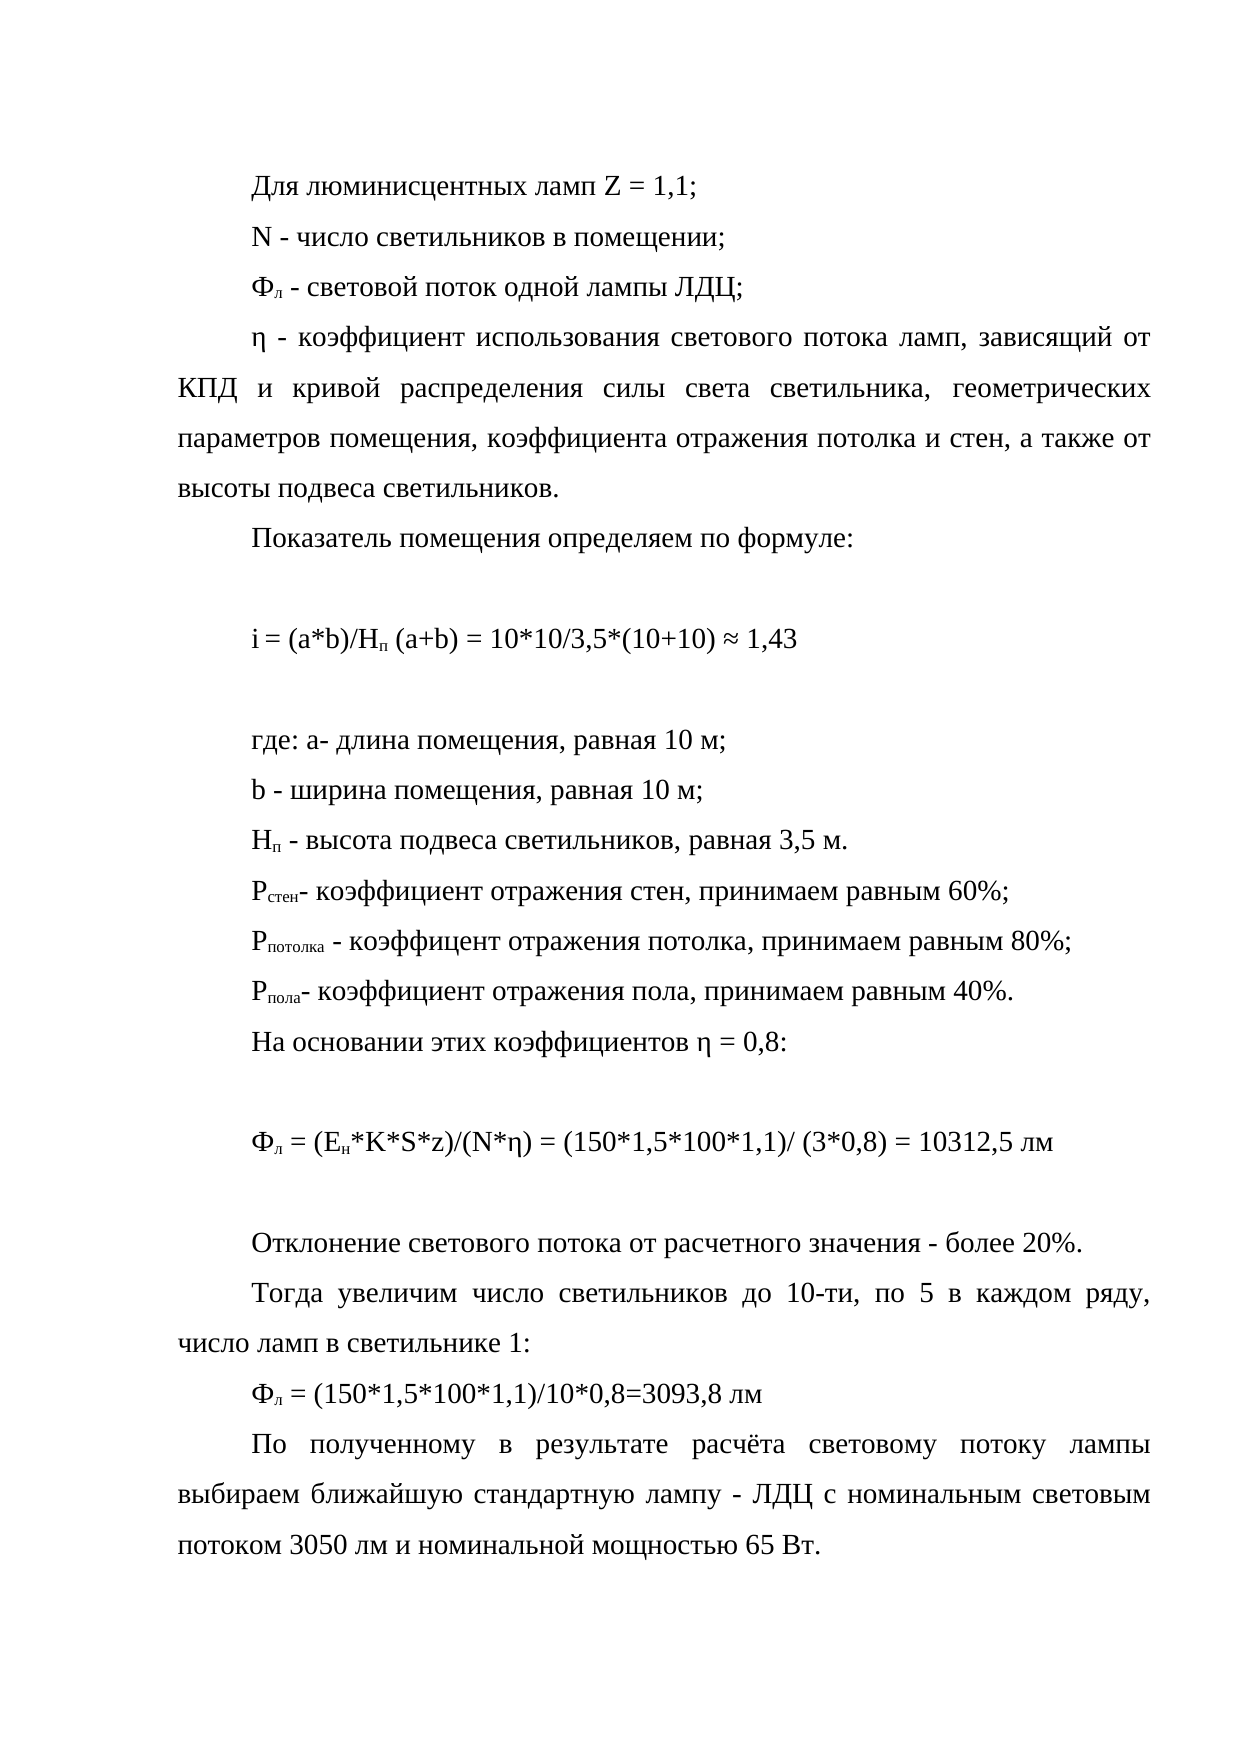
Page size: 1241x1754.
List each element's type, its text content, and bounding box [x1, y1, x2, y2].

text Фл = (Ен*K*S*z)/(N*η) = (150*1,5*100*1,1)/ (3*0,8) = 10312,5 лм [177, 1124, 1152, 1158]
text Рпотолка - коэффицент отражения потолка, принимаем равным 80%; [177, 923, 1152, 957]
text Рпола- коэффициент отражения пола, принимаем равным 40%. [177, 973, 1152, 1007]
text η - коэффициент использования светового потока ламп, зависящий от КПД и кривой распределения силы света светильника, геометрических параметров помещения, коэффициента отражения потолка и стен, а также от высоты подвеса светильников. [177, 319, 1152, 504]
text Нп - высота подвеса светильников, равная 3,5 м. [177, 822, 1152, 856]
text b - ширина помещения, равная ; [177, 772, 1152, 806]
text Тогда увеличим число светильников до 10-ти, по 5 в каждом ряду, число ламп в светильнике 1: [177, 1275, 1152, 1359]
text где: а- длина помещения, равная ; [177, 722, 1152, 755]
text Показатель помещения определяем по формуле: [177, 521, 1152, 554]
text Рстен- коэффициент отражения стен, принимаем равным 60%; [177, 873, 1152, 906]
text По полученному в результате расчёта световому потоку лампы выбираем ближайшую стандартную лампу - ЛДЦ с номинальным световым потоком 3050 лм и номинальной мощностью 65 Вт. [177, 1426, 1152, 1560]
text i = (a*b)/Hп (a+b) = 10*10/3,5*(10+10) ≈ 1,43 [177, 621, 1152, 655]
text Фл - световой поток одной лампы ЛДЦ; [177, 269, 1152, 303]
text Фл = (150*1,5*100*1,1)/10*0,8=3093,8 лм [177, 1376, 1152, 1409]
text Для люминисцентных ламп Z = 1,1; [177, 168, 1152, 202]
text N - число светильников в помещении; [177, 219, 1152, 252]
text Отклонение светового потока от расчетного значения - более 20%. [177, 1225, 1152, 1258]
text На основании этих коэффициентов η = 0,8: [177, 1024, 1152, 1057]
